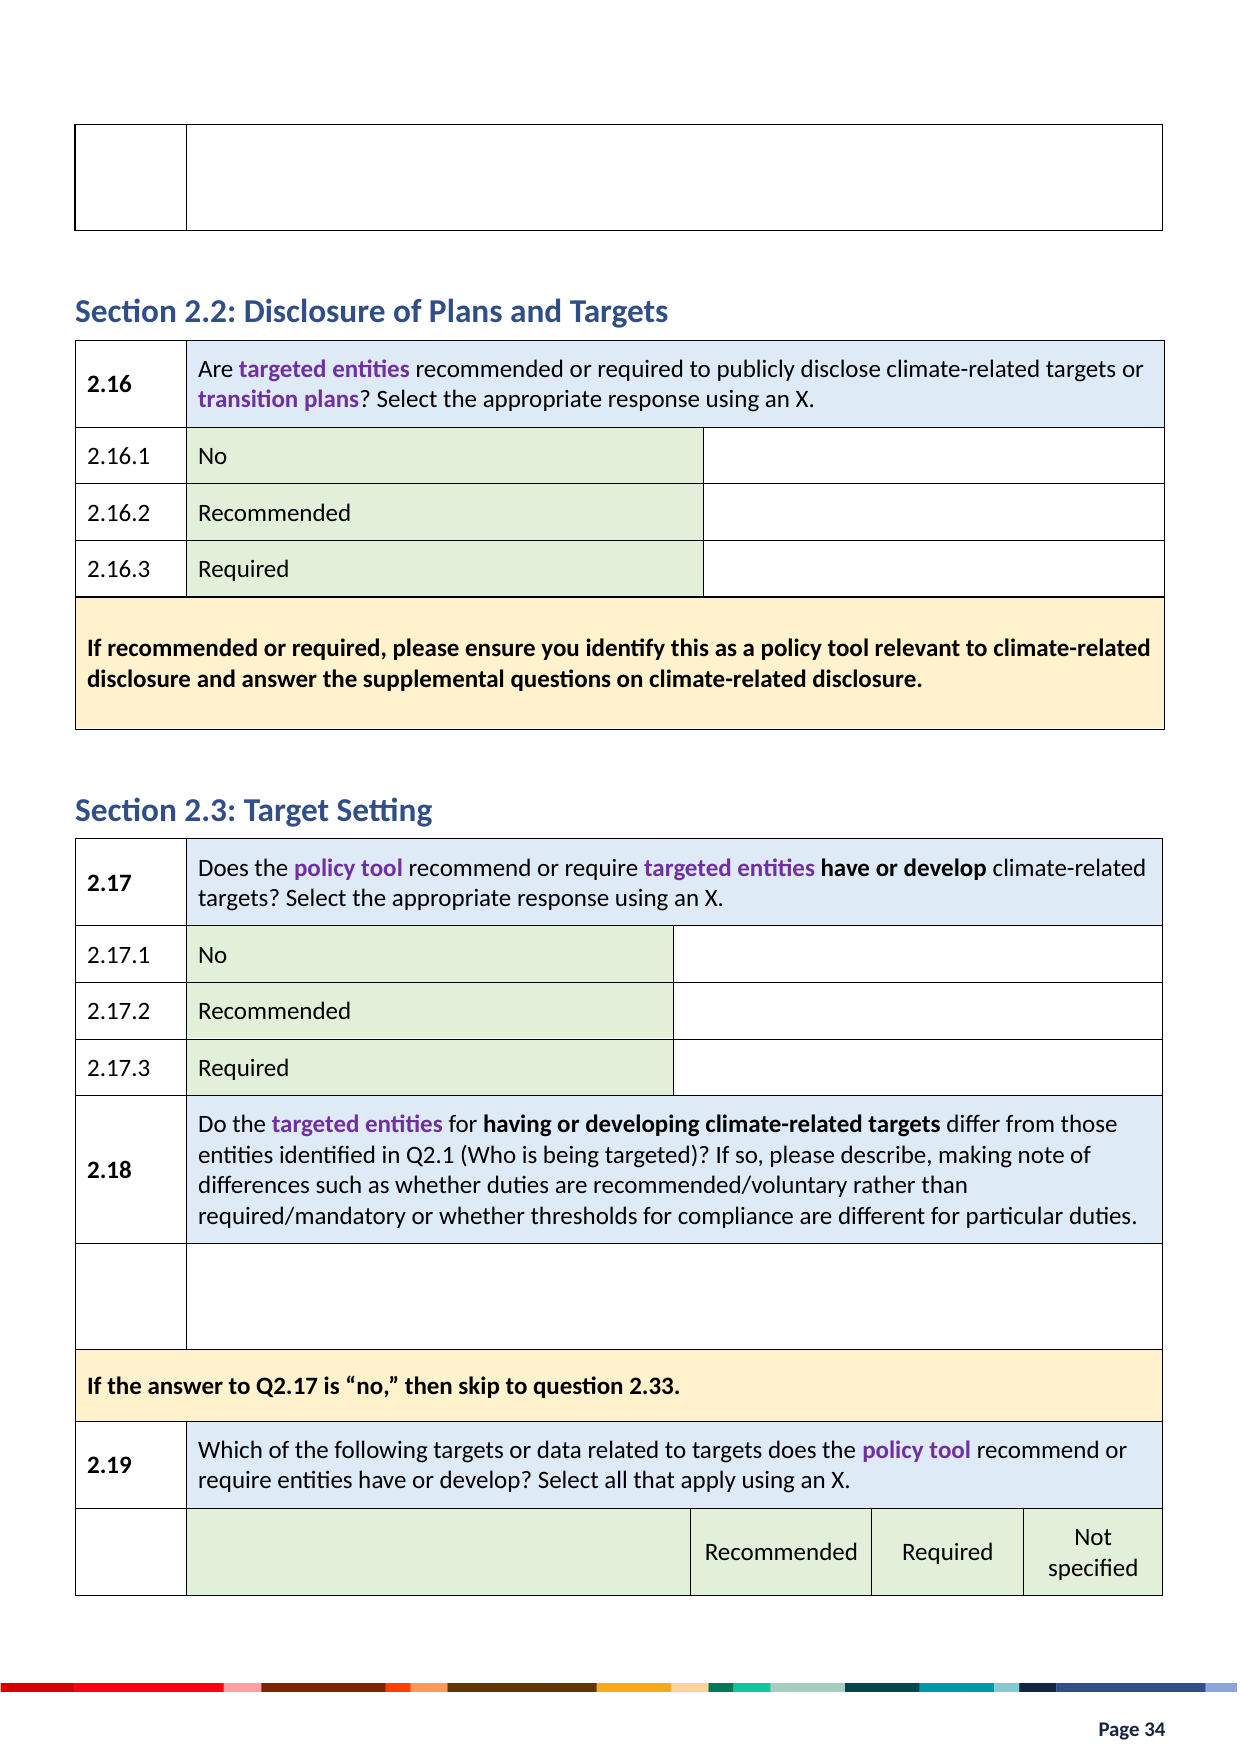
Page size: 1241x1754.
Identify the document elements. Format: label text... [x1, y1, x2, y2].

table_cell 2.16.3 [76, 541, 186, 596]
table_cell [674, 983, 1162, 1038]
table_cell [76, 1244, 186, 1349]
table_cell Recommended [187, 983, 673, 1038]
table_cell 2.19 [76, 1422, 186, 1508]
table_header 2.16 [76, 341, 186, 427]
table_cell If recommended or required, please ensure you identify this as a policy tool relevant to climate-related disclosure and answer the supplemental questions on climate-related disclosure. [76, 598, 1164, 728]
table_cell [674, 926, 1162, 982]
subtitle Section 2.2: Disclosure of Plans and Targets [75, 291, 1165, 331]
table_header Are targeted entities recommended or required to publicly disclose climate-related targets or transition plans? Select the appropriate response using an X. [187, 341, 1164, 427]
table_cell Required [187, 1040, 673, 1095]
table_cell Required [872, 1509, 1023, 1595]
table_cell Required [187, 541, 703, 596]
table_cell 2.17.2 [76, 983, 186, 1038]
table_cell 2.17.1 [76, 926, 186, 982]
table_cell Recommended [187, 484, 703, 540]
table_cell [704, 428, 1164, 483]
table_cell 2.18 [76, 1096, 186, 1243]
subtitle Section 2.3: Target Setting [75, 789, 1165, 830]
table_cell 2.16.1 [76, 428, 186, 483]
table_cell No [187, 428, 703, 483]
table_cell Do the targeted entities for having or developing climate-related targets differ from those entities identified in Q2.1 (Who is being targeted)? If so, please describe, making note of differences such as whether duties are recommended/voluntary rather than required/mandatory or whether thresholds for compliance are different for particular duties. [187, 1096, 1162, 1243]
table_cell Recommended [691, 1509, 871, 1595]
table_header Does the policy tool recommend or require targeted entities have or develop climate-related targets? Select the appropriate response using an X. [187, 839, 1162, 925]
table_cell [76, 1509, 186, 1595]
table_cell [704, 541, 1164, 596]
table_cell If the answer to Q2.17 is “no,” then skip to question 2.33. [76, 1350, 1162, 1421]
table_cell [674, 1040, 1162, 1095]
table_cell [704, 484, 1164, 540]
table_cell 2.17.3 [76, 1040, 186, 1095]
picture [0, 1683, 1236, 1692]
table_header 2.17 [76, 839, 186, 925]
table_cell No [187, 926, 673, 982]
table_cell 2.16.2 [76, 484, 186, 540]
table_cell Which of the following targets or data related to targets does the policy tool recommend or require entities have or develop? Select all that apply using an X. [187, 1422, 1162, 1508]
table_cell [187, 1244, 1162, 1349]
table_cell [187, 1509, 690, 1595]
table_cell [187, 125, 1162, 230]
table_cell Not specified [1024, 1509, 1162, 1595]
table_cell [76, 125, 186, 230]
